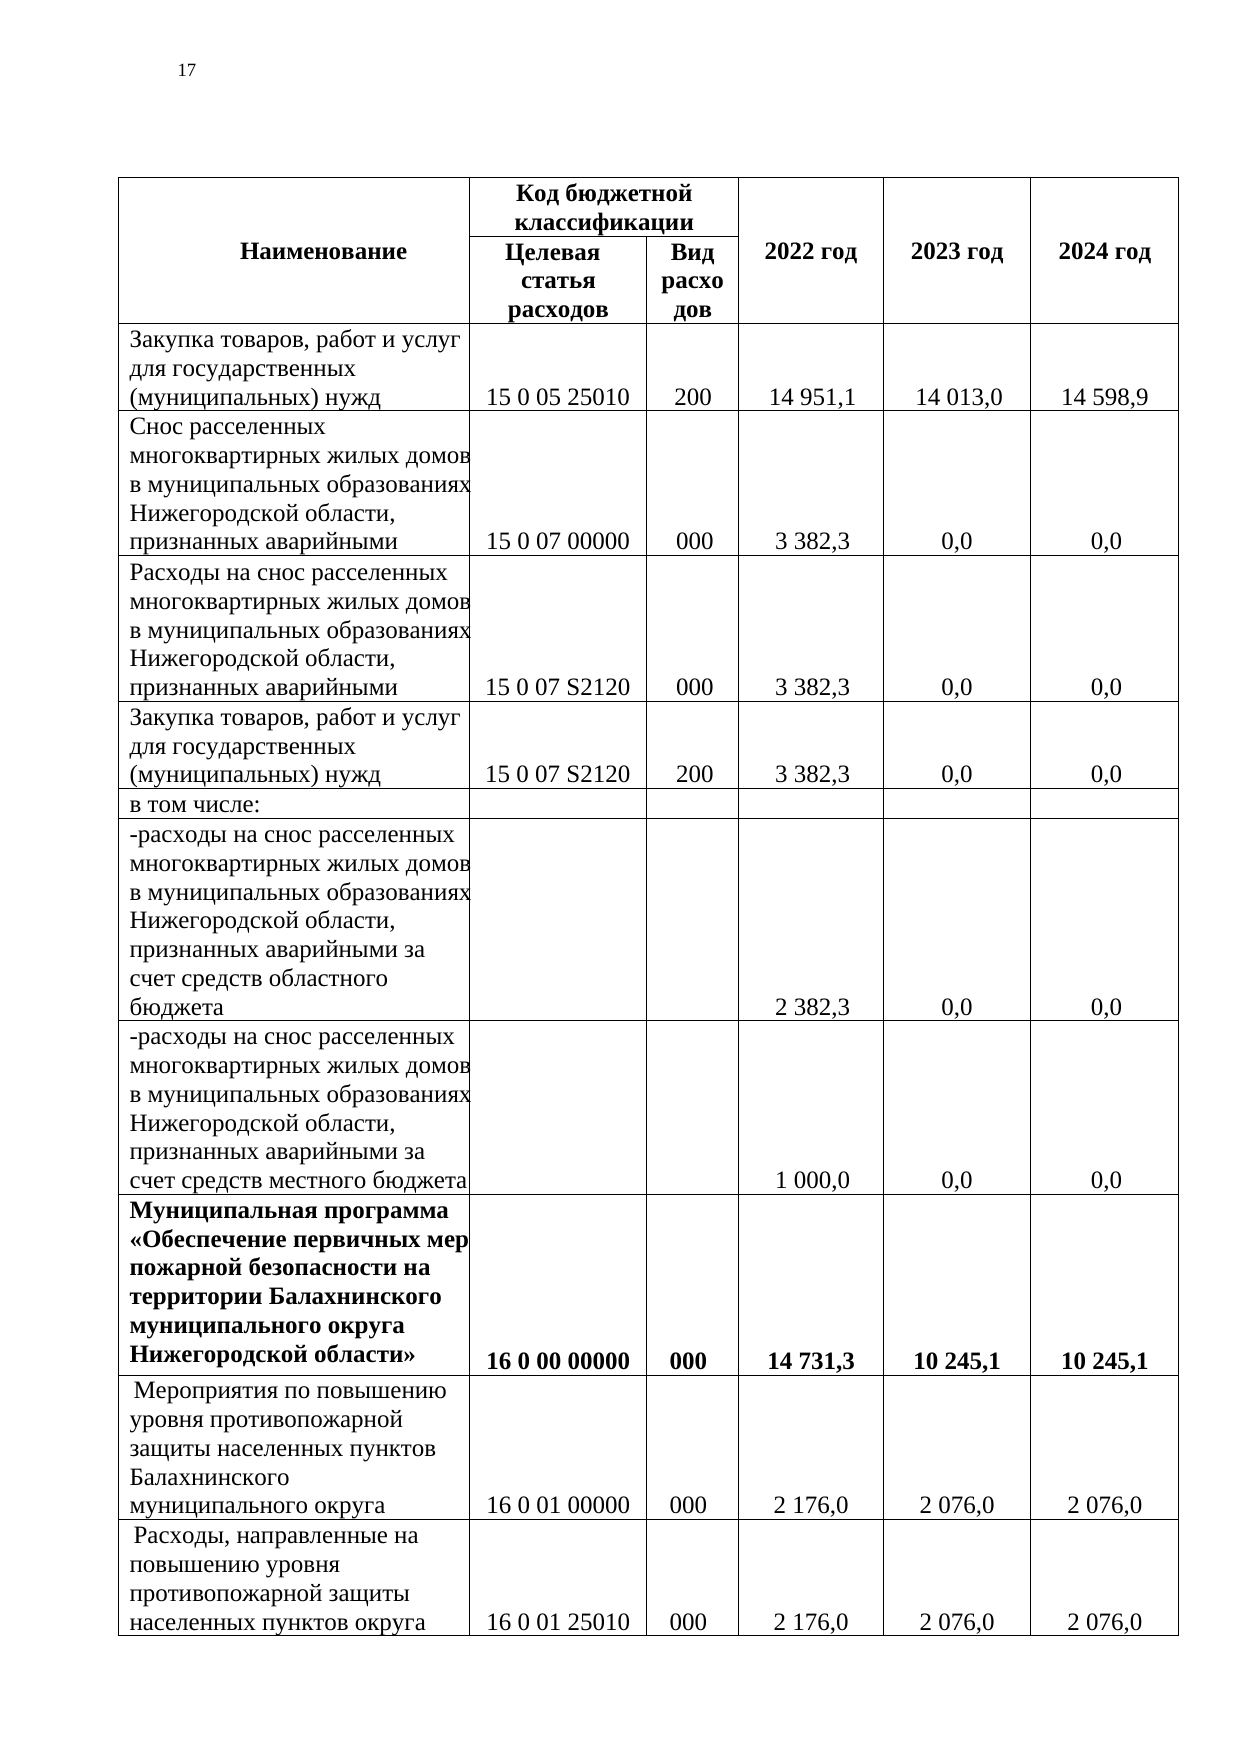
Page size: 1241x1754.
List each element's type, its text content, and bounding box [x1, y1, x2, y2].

table_cell Вид расходов [647, 237, 738, 323]
table_cell 2 176,0 [739, 1520, 883, 1635]
table_cell 2 382,3 [739, 819, 883, 1020]
table_cell 14 598,9 [1031, 324, 1178, 410]
table_cell 200 [647, 324, 738, 410]
table_cell [647, 1021, 738, 1194]
table_cell 0,0 [884, 1021, 1030, 1194]
table_cell в том числе: [119, 789, 469, 818]
table_cell 15 0 07 S2120 [470, 702, 646, 788]
table_cell 14 951,1 [739, 324, 883, 410]
table_cell 2 076,0 [1031, 1520, 1178, 1635]
table_cell 16 0 00 00000 [470, 1195, 646, 1374]
table_cell 0,0 [884, 556, 1030, 701]
table_cell [470, 819, 646, 1020]
table_cell 0,0 [1031, 819, 1178, 1020]
table_cell 0,0 [1031, 1021, 1178, 1194]
table_cell 15 0 07 00000 [470, 411, 646, 555]
table_cell [470, 789, 646, 818]
table_cell Расходы, направленные на повышению уровня противопожарной защиты населенных пунктов округа [119, 1520, 469, 1635]
table_cell 2 176,0 [739, 1376, 883, 1519]
table_cell [647, 789, 738, 818]
table_cell 3 382,3 [739, 702, 883, 788]
table_cell -расходы на снос расселенных многоквартирных жилых домов в муниципальных образованиях Нижегородской области, признанных аварийными за счет средств областного бюджета [119, 819, 469, 1020]
table_cell Муниципальная программа «Обеспечение первичных мер пожарной безопасности на территории Балахнинского муниципального округа Нижегородской области» [119, 1195, 469, 1374]
table_cell 000 [647, 1195, 738, 1374]
table_cell 10 245,1 [884, 1195, 1030, 1374]
table_cell 10 245,1 [1031, 1195, 1178, 1374]
table_cell 15 0 05 25010 [470, 324, 646, 410]
table_cell 0,0 [1031, 411, 1178, 555]
table_header Код бюджетной классификации [470, 178, 738, 236]
table_cell -расходы на снос расселенных многоквартирных жилых домов в муниципальных образованиях Нижегородской области, признанных аварийными за счет средств местного бюджета [119, 1021, 469, 1194]
table_cell 3 382,3 [739, 411, 883, 555]
table_cell 000 [647, 1520, 738, 1635]
table_cell 000 [647, 411, 738, 555]
table_cell Целевая статья расходов [470, 237, 646, 323]
table_cell 2 076,0 [884, 1520, 1030, 1635]
table_cell 2 076,0 [1031, 1376, 1178, 1519]
table_cell Расходы на снос расселенных многоквартирных жилых домов в муниципальных образованиях Нижегородской области, признанных аварийными [119, 556, 469, 701]
table_header 2023 год [884, 178, 1030, 323]
table_cell 14 731,3 [739, 1195, 883, 1374]
table_cell Закупка товаров, работ и услуг для государственных (муниципальных) нужд [119, 324, 469, 410]
table_cell [884, 789, 1030, 818]
table_cell 16 0 01 00000 [470, 1376, 646, 1519]
table_cell [647, 819, 738, 1020]
table_cell 0,0 [1031, 556, 1178, 701]
table_cell Закупка товаров, работ и услуг для государственных (муниципальных) нужд [119, 702, 469, 788]
table_header 2024 год [1031, 178, 1178, 323]
table_cell [739, 789, 883, 818]
table_header Наименование [119, 178, 469, 323]
table_cell 200 [647, 702, 738, 788]
table_cell 15 0 07 S2120 [470, 556, 646, 701]
table_cell 14 013,0 [884, 324, 1030, 410]
table_cell 0,0 [884, 702, 1030, 788]
table_cell 0,0 [1031, 702, 1178, 788]
table_cell 1 000,0 [739, 1021, 883, 1194]
table_cell 0,0 [884, 819, 1030, 1020]
table_cell 2 076,0 [884, 1376, 1030, 1519]
table_header 2022 год [739, 178, 883, 323]
table_cell Снос расселенных многоквартирных жилых домов в муниципальных образованиях Нижегородской области, признанных аварийными [119, 411, 469, 555]
table_cell 3 382,3 [739, 556, 883, 701]
table_cell 0,0 [884, 411, 1030, 555]
table_cell [1031, 789, 1178, 818]
table_cell 16 0 01 25010 [470, 1520, 646, 1635]
table_cell 000 [647, 556, 738, 701]
table_cell [470, 1021, 646, 1194]
table_cell 000 [647, 1376, 738, 1519]
table_cell Мероприятия по повышению уровня противопожарной защиты населенных пунктов Балахнинского муниципального округа [119, 1376, 469, 1519]
